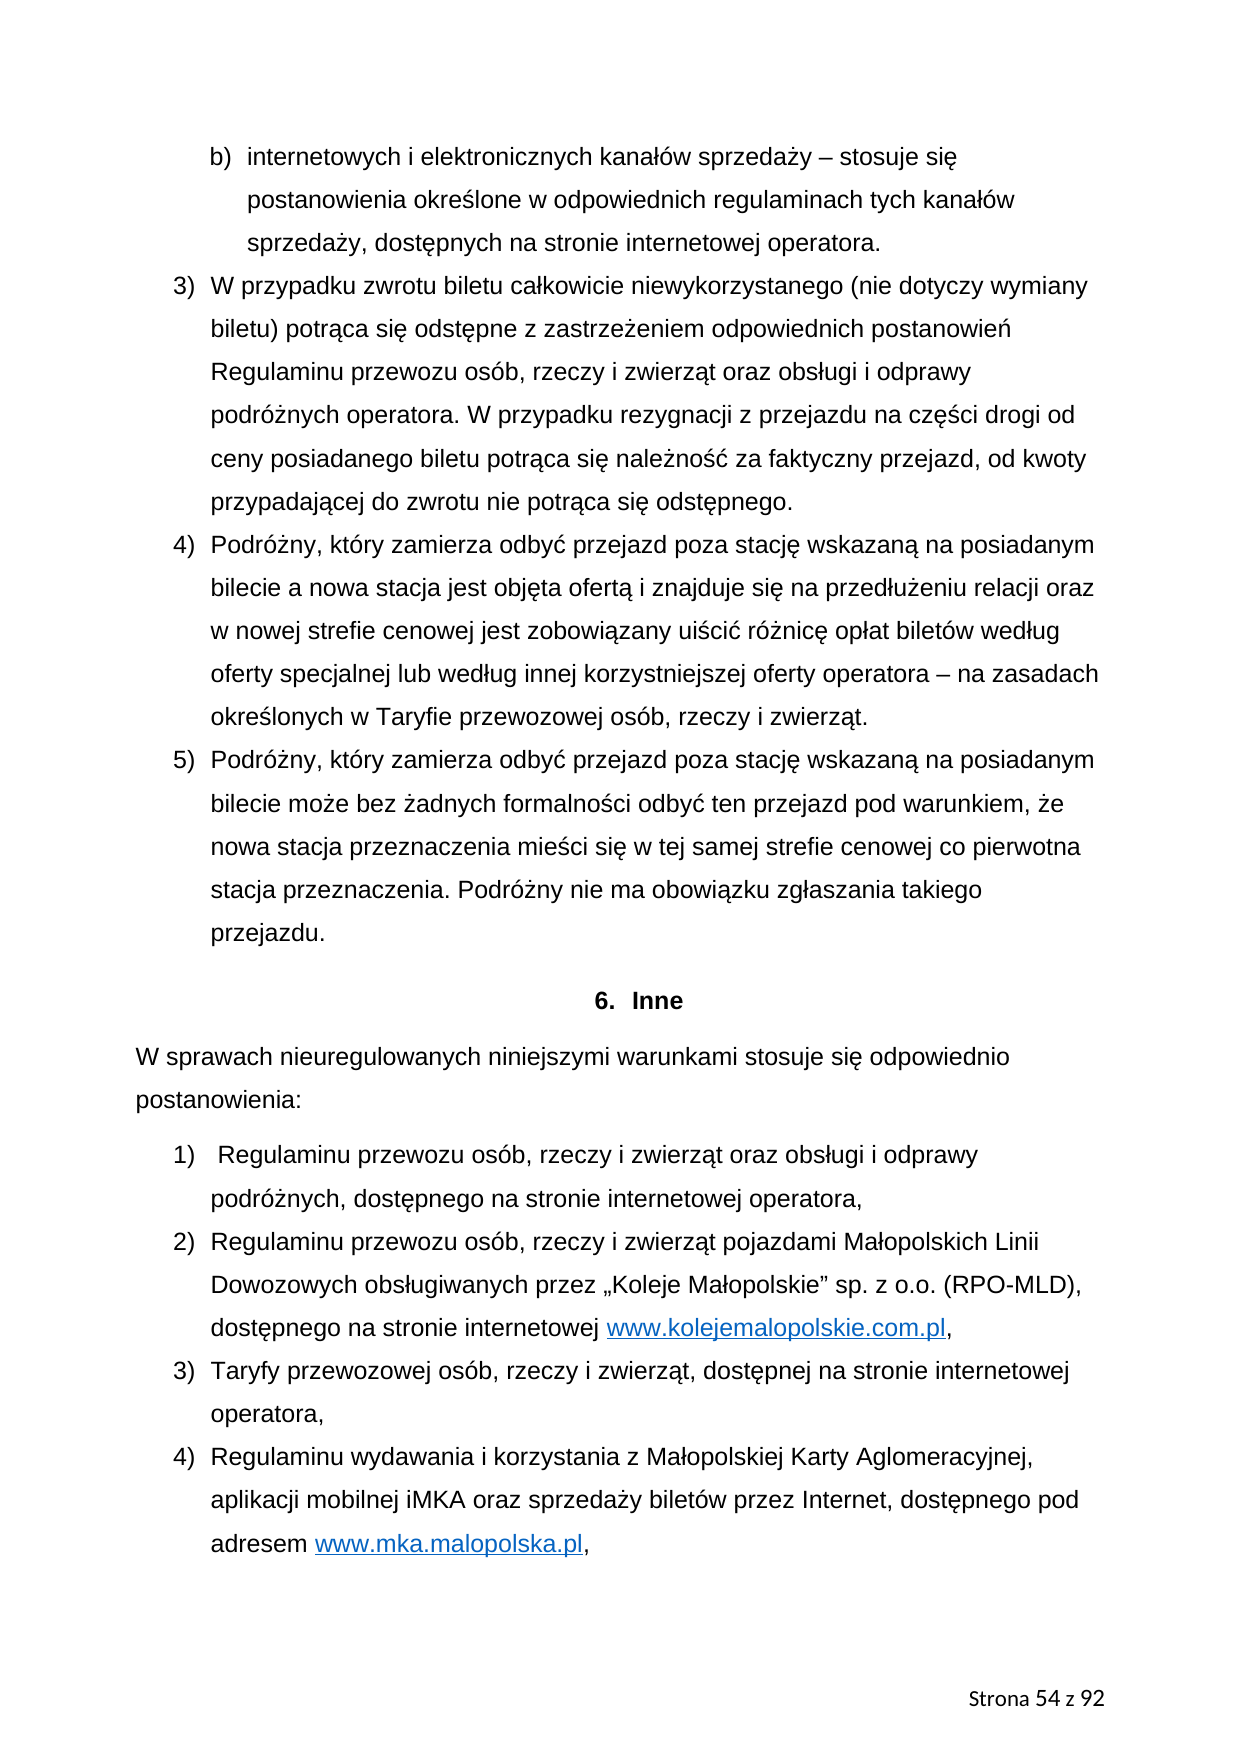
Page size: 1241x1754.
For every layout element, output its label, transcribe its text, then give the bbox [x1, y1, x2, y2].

list Podróżny, który zamierza odbyć przejazd poza stację wskazaną na posiadanym bilecie może bez żadnych formalności odbyć ten przejazd pod warunkiem, że nowa stacja przeznaczenia mieści się w tej samej strefie cenowej co pierwotna stacja przeznaczenia. Podróżny nie ma obowiązku zgłaszania takiego przejazdu. [173, 745, 1105, 947]
list Regulaminu przewozu osób, rzeczy i zwierząt pojazdami Małopolskich Linii Dowozowych obsługiwanych przez „Koleje Małopolskie” sp. z o.o. (RPO-MLD), dostępnego na stronie internetowej www.kolejemalopolskie.com.pl, [173, 1227, 1105, 1342]
text W sprawach nieuregulowanych niniejszymi warunkami stosuje się odpowiednio postanowienia: [135, 1042, 1105, 1113]
list Regulaminu przewozu osób, rzeczy i zwierząt oraz obsługi i odprawy podróżnych, dostępnego na stronie internetowej operatora, [173, 1140, 1105, 1212]
list Inne [173, 986, 1105, 1015]
list W przypadku zwrotu biletu całkowicie niewykorzystanego (nie dotyczy wymiany biletu) potrąca się odstępne z zastrzeżeniem odpowiednich postanowień Regulaminu przewozu osób, rzeczy i zwierząt oraz obsługi i odprawy podróżnych operatora. W przypadku rezygnacji z przejazdu na części drogi od ceny posiadanego biletu potrąca się należność za faktyczny przejazd, od kwoty przypadającej do zwrotu nie potrąca się odstępnego. [173, 271, 1105, 515]
list Regulaminu wydawania i korzystania z Małopolskiej Karty Aglomeracyjnej, aplikacji mobilnej iMKA oraz sprzedaży biletów przez Internet, dostępnego pod adresem www.mka.malopolska.pl, [173, 1442, 1105, 1557]
list Taryfy przewozowej osób, rzeczy i zwierząt, dostępnej na stronie internetowej operatora, [173, 1356, 1105, 1428]
list internetowych i elektronicznych kanałów sprzedaży – stosuje się postanowienia określone w odpowiednich regulaminach tych kanałów sprzedaży, dostępnych na stronie internetowej operatora. [209, 142, 1105, 257]
list Podróżny, który zamierza odbyć przejazd poza stację wskazaną na posiadanym bilecie a nowa stacja jest objęta ofertą i znajduje się na przedłużeniu relacji oraz w nowej strefie cenowej jest zobowiązany uiścić różnicę opłat biletów według oferty specjalnej lub według innej korzystniejszej oferty operatora – na zasadach określonych w Taryfie przewozowej osób, rzeczy i zwierząt. [173, 530, 1105, 731]
